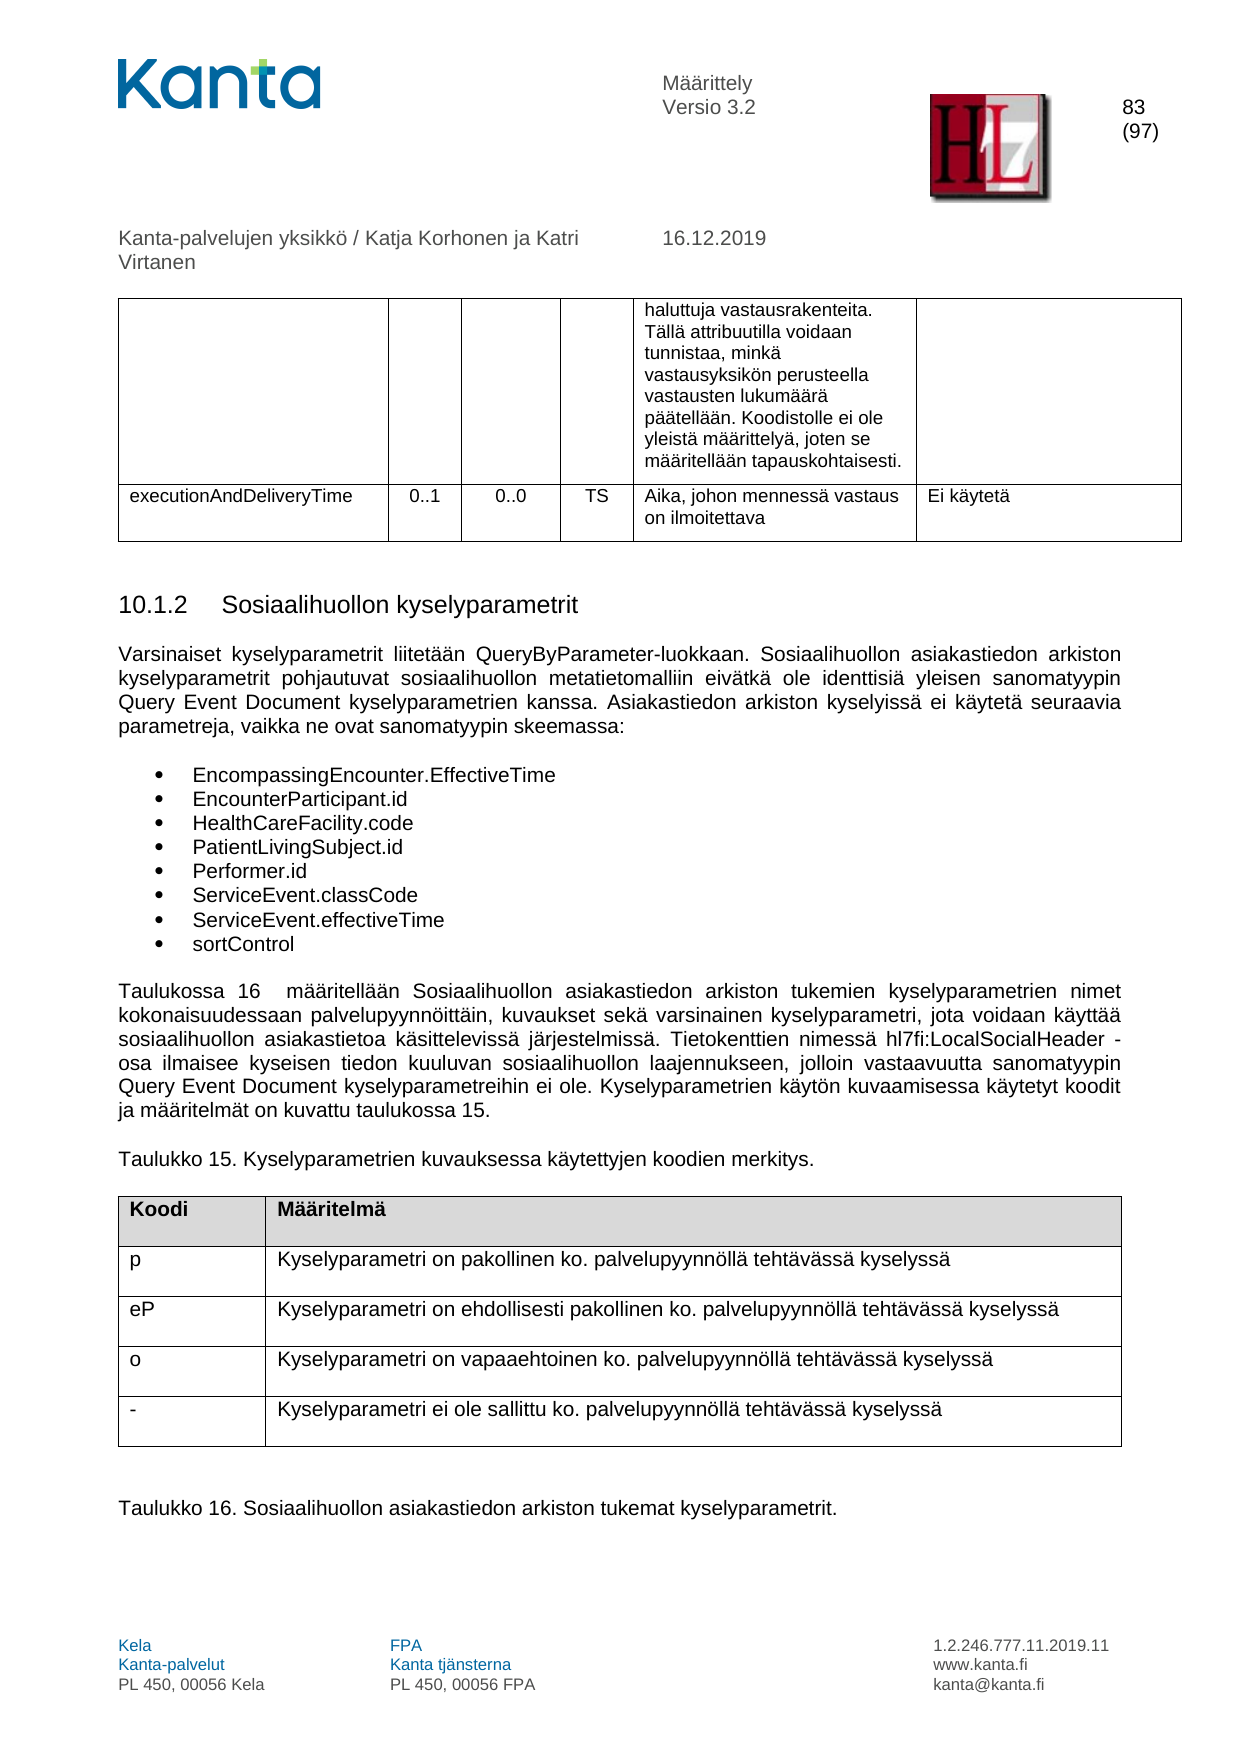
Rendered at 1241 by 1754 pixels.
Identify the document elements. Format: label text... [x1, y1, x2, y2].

text HealthCareFacility.code [155, 811, 1122, 835]
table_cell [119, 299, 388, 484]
text PatientLivingSubject.id [155, 835, 1122, 859]
picture [118, 59, 321, 109]
text EncounterParticipant.id [155, 787, 1122, 811]
text EncompassingEncounter.EffectiveTime [155, 763, 1122, 787]
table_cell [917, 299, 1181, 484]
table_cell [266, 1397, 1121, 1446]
text ServiceEvent.effectiveTime [155, 907, 1122, 931]
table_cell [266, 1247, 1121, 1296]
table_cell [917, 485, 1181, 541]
text sortControl [155, 931, 1122, 956]
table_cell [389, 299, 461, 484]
subtitle Sosiaalihuollon kyselyparametrit [118, 591, 1122, 619]
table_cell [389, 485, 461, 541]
picture [930, 94, 1053, 203]
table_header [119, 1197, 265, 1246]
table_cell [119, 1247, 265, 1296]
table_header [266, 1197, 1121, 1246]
text Taulukko 16. Sosiaalihuollon asiakastiedon arkiston tukemat kyselyparametrit. [118, 1496, 1122, 1520]
text Taulukossa 16 määritellään Sosiaalihuollon asiakastiedon arkiston tukemien kyselyparametrien nimet kokonaisuudessaan palvelupyynnöittäin, kuvaukset sekä varsinainen kyselyparametri, jota voidaan käyttää sosiaalihuollon asiakastietoa käsittelevissä järjestelmissä. Tietokenttien nimessä hl7fi:LocalSocialHeader -osa ilmaisee kyseisen tiedon kuuluvan sosiaalihuollon laajennukseen, jolloin vastaavuutta sanomatyypin Query Event Document kyselyparametreihin ei ole. Kyselyparametrien käytön kuvaamisessa käytetyt koodit ja määritelmät on kuvattu taulukossa 15. [118, 978, 1122, 1122]
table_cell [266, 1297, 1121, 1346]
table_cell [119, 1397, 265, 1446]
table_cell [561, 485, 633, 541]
text Taulukko 15. Kyselyparametrien kuvauksessa käytettyjen koodien merkitys. [118, 1147, 1122, 1171]
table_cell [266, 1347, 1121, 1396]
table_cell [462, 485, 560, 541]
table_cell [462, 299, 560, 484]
text Performer.id [155, 859, 1122, 883]
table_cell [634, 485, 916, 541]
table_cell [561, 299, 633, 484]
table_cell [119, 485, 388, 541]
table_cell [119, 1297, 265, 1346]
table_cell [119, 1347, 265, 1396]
text Varsinaiset kyselyparametrit liitetään QueryByParameter-luokkaan. Sosiaalihuollon asiakastiedon arkiston kyselyparametrit pohjautuvat sosiaalihuollon metatietomalliin eivätkä ole identtisiä yleisen sanomatyypin Query Event Document kyselyparametrien kanssa. Asiakastiedon arkiston kyselyissä ei käytetä seuraavia parametreja, vaikka ne ovat sanomatyypin skeemassa: [118, 642, 1122, 738]
text ServiceEvent.classCode [155, 883, 1122, 907]
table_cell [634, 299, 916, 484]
